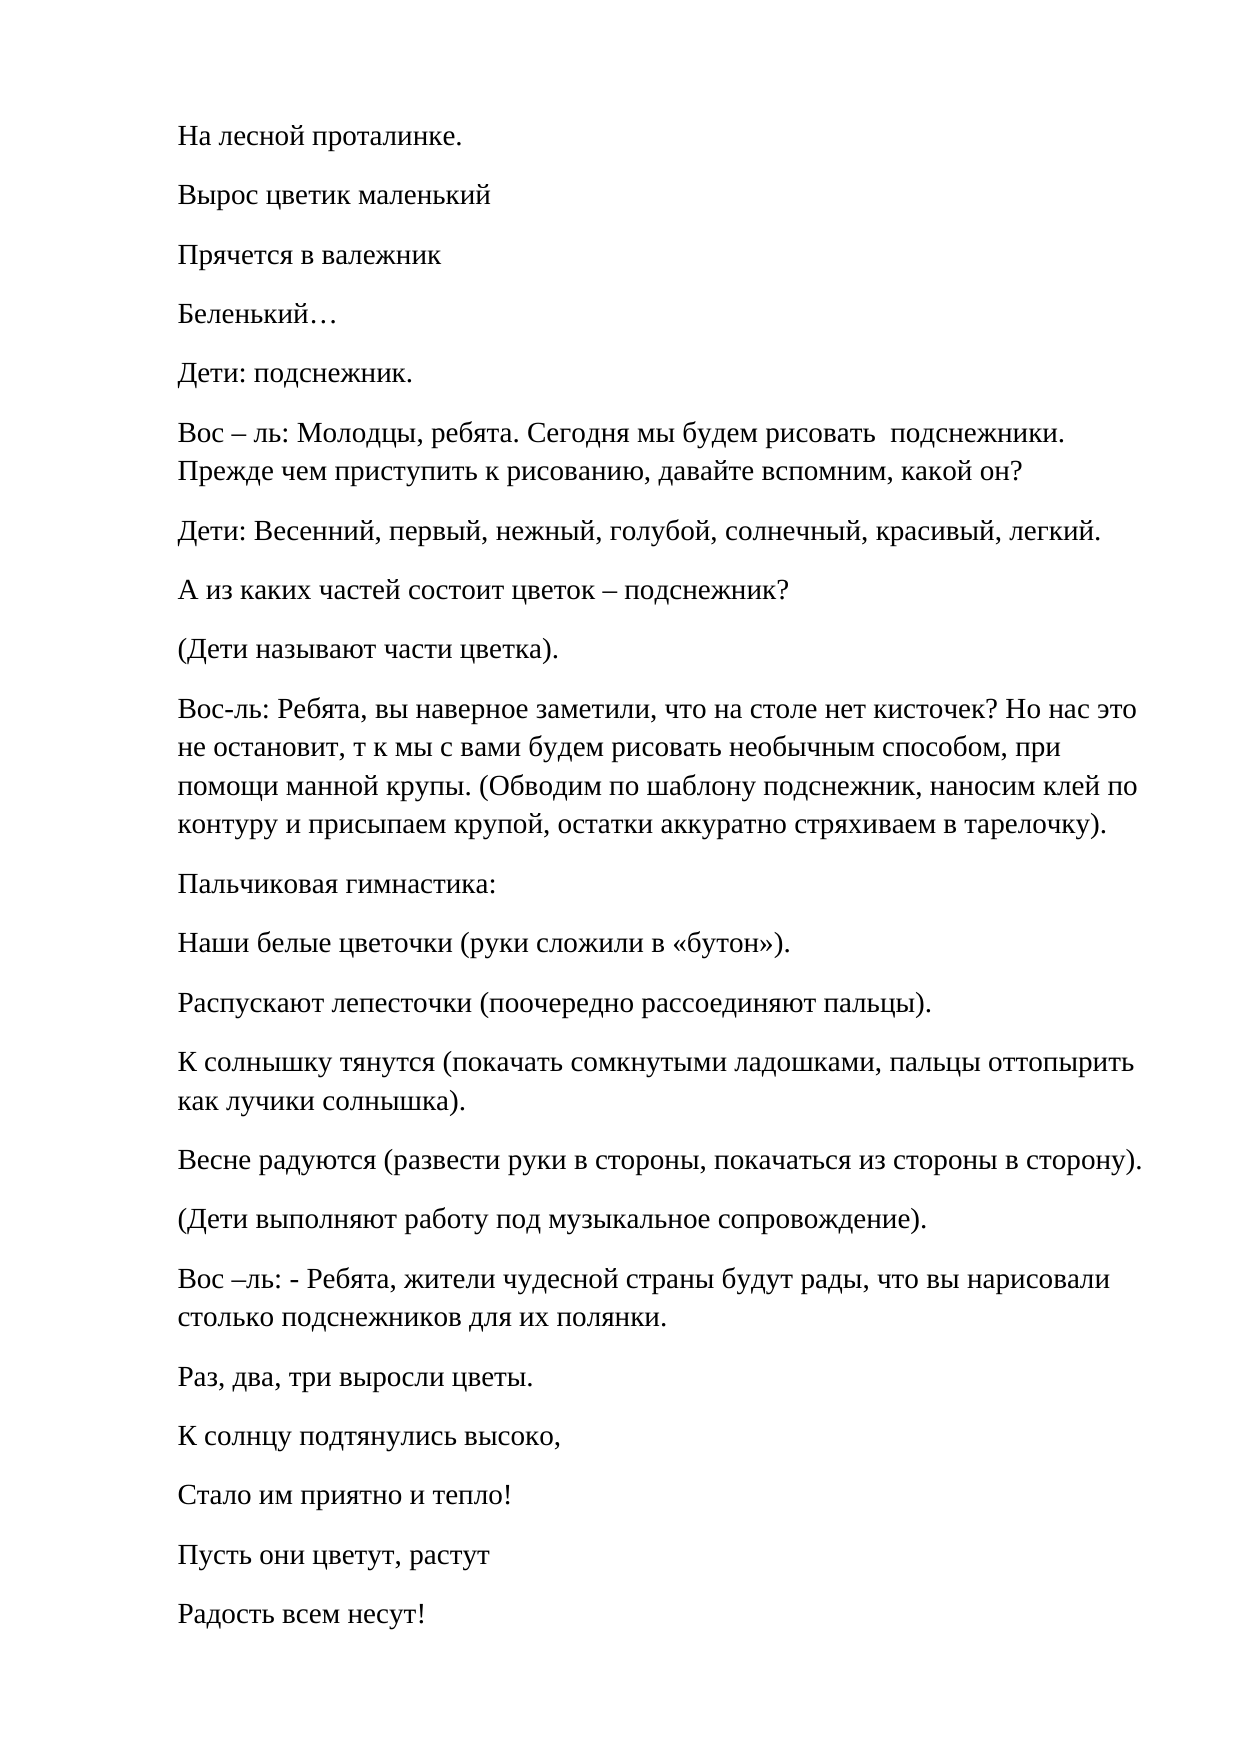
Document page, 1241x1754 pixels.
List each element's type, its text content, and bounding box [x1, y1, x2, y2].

text Раз, два, три выросли цветы. [177, 1359, 1152, 1392]
text А из каких частей состоит цветок – подснежник? [177, 572, 1152, 606]
text Дети: Весенний, первый, нежный, голубой, солнечный, красивый, легкий. [177, 513, 1152, 546]
text Вос-ль: Ребята, вы наверное заметили, что на столе нет кисточек? Но нас это не остановит, т к мы с вами будем рисовать необычным способом, при помощи манной крупы. (Обводим по шаблону подснежник, наносим клей по контуру и присыпаем крупой, остатки аккуратно стряхиваем в тарелочку). [177, 691, 1152, 840]
text Радость всем несут! [177, 1596, 1152, 1630]
text Стало им приятно и тепло! [177, 1477, 1152, 1511]
text Прячется в валежник [177, 237, 1152, 270]
text Вырос цветик маленький [177, 177, 1152, 211]
text Наши белые цветочки (руки сложили в «бутон»). [177, 925, 1152, 959]
text Дети: подснежник. [177, 356, 1152, 389]
text Вос – ль: Молодцы, ребята. Сегодня мы будем рисовать подснежники. Прежде чем приступить к рисованию, давайте вспомним, какой он? [177, 415, 1152, 487]
text Пусть они цветут, растут [177, 1537, 1152, 1570]
text Распускают лепесточки (поочередно рассоединяют пальцы). [177, 985, 1152, 1018]
text Пальчиковая гимнастика: [177, 866, 1152, 899]
text (Дети называют части цветка). [177, 632, 1152, 665]
text (Дети выполняют работу под музыкальное сопровождение). [177, 1201, 1152, 1235]
text На лесной проталинке. [177, 118, 1152, 152]
text Беленький… [177, 296, 1152, 330]
text К солнцу подтянулись высоко, [177, 1418, 1152, 1452]
text Вос –ль: - Ребята, жители чудесной страны будут рады, что вы нарисовали столько подснежников для их полянки. [177, 1261, 1152, 1333]
text Весне радуются (развести руки в стороны, покачаться из стороны в сторону). [177, 1142, 1152, 1176]
text К солнышку тянутся (покачать сомкнутыми ладошками, пальцы оттопырить как лучики солнышка). [177, 1044, 1152, 1116]
